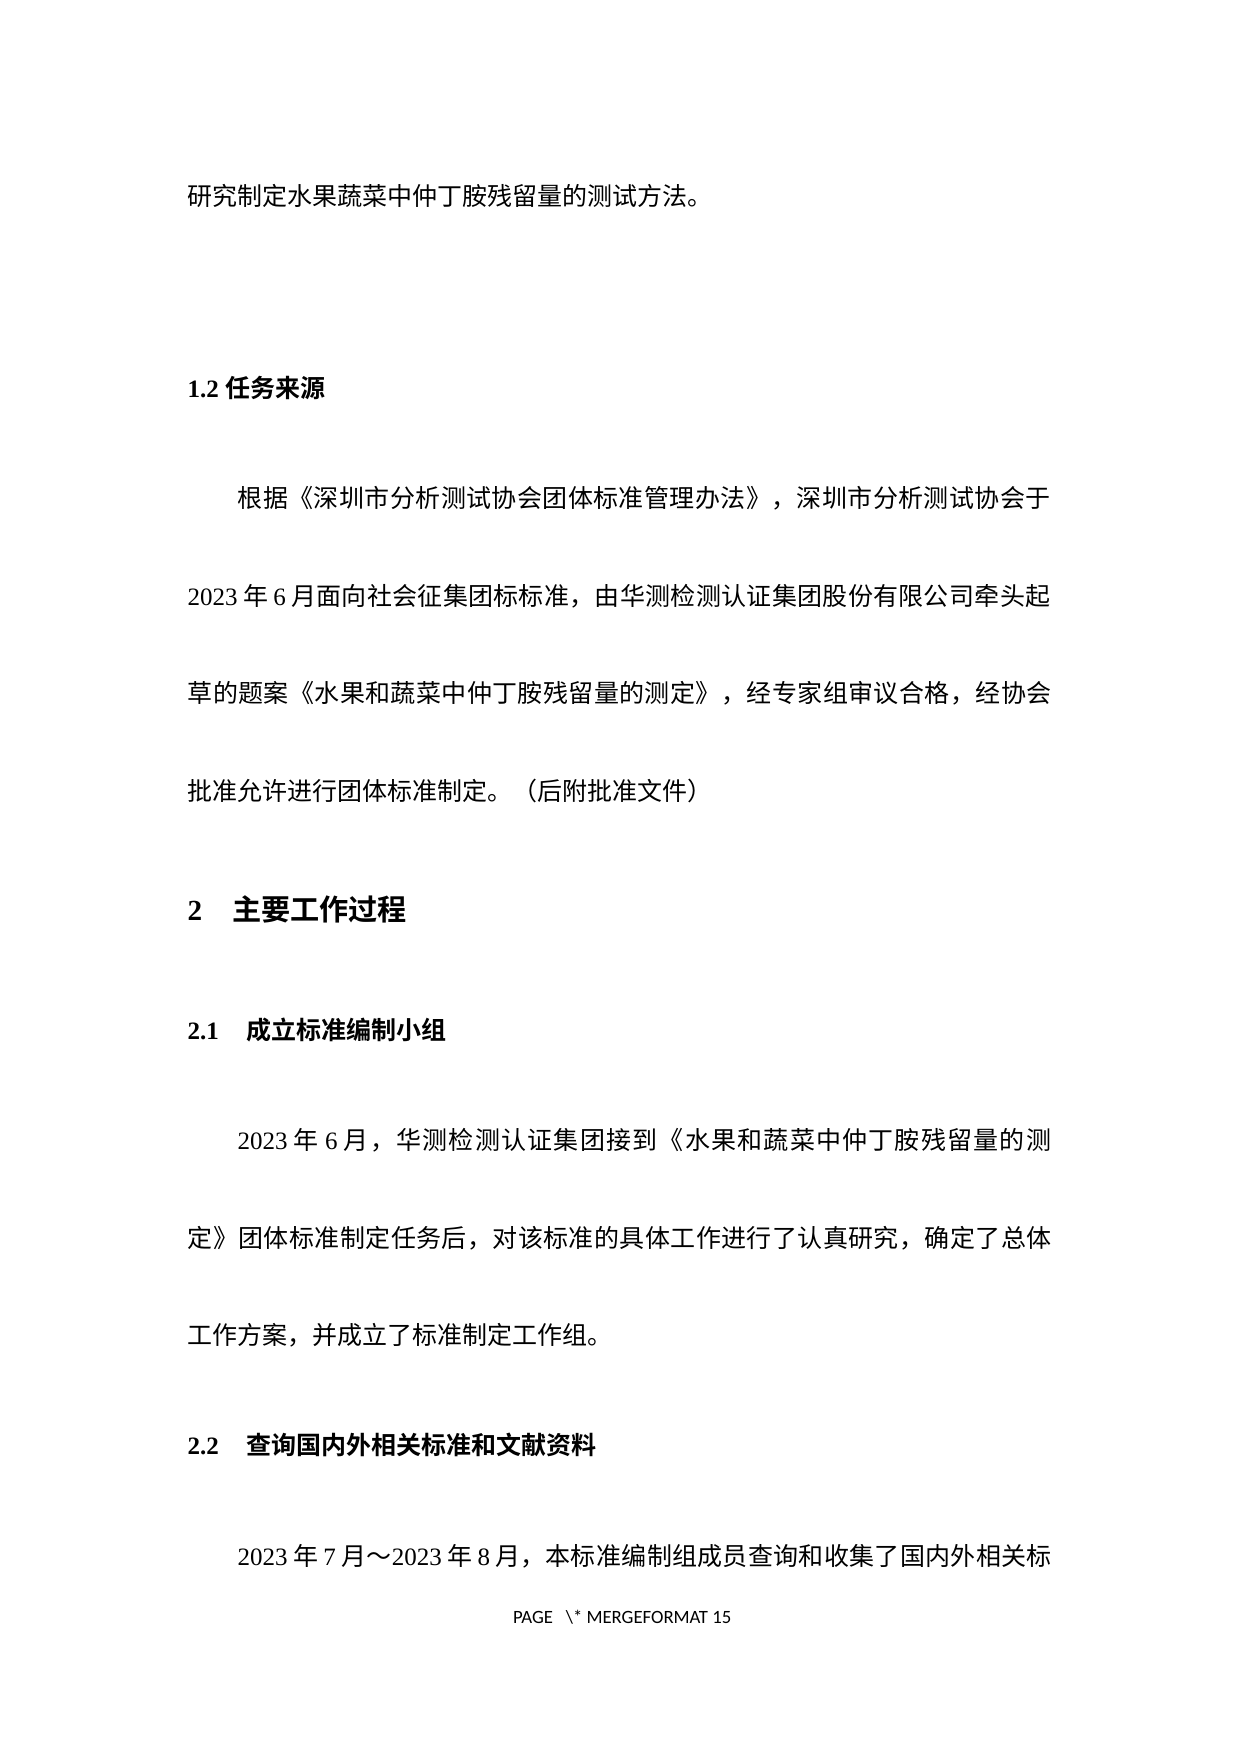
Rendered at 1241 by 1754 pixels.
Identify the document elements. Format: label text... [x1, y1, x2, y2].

subtitle 查询国内外相关标准和文献资料 [187, 1411, 1053, 1476]
text 2023年6月，华测检测认证集团接到《水果和蔬菜中仲丁胺残留量的测定》团体标准制定任务后，对该标准的具体工作进行了认真研究，确定了总体工作方案，并成立了标准制定工作组。 [187, 1106, 1053, 1366]
subtitle 成立标准编制小组 [187, 996, 1053, 1061]
subtitle 1.2 任务来源 [187, 354, 1053, 419]
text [187, 162, 1053, 227]
subtitle 主要工作过程 [187, 875, 1053, 940]
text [187, 1522, 1053, 1587]
text 根据《深圳市分析测试协会团体标准管理办法》，深圳市分析测试协会于2023年6月面向社会征集团标标准，由华测检测认证集团股份有限公司牵头起草的题案《水果和蔬菜中仲丁胺残留量的测定》，经专家组审议合格，经协会批准允许进行团体标准制定。（后附批准文件） [187, 464, 1053, 822]
